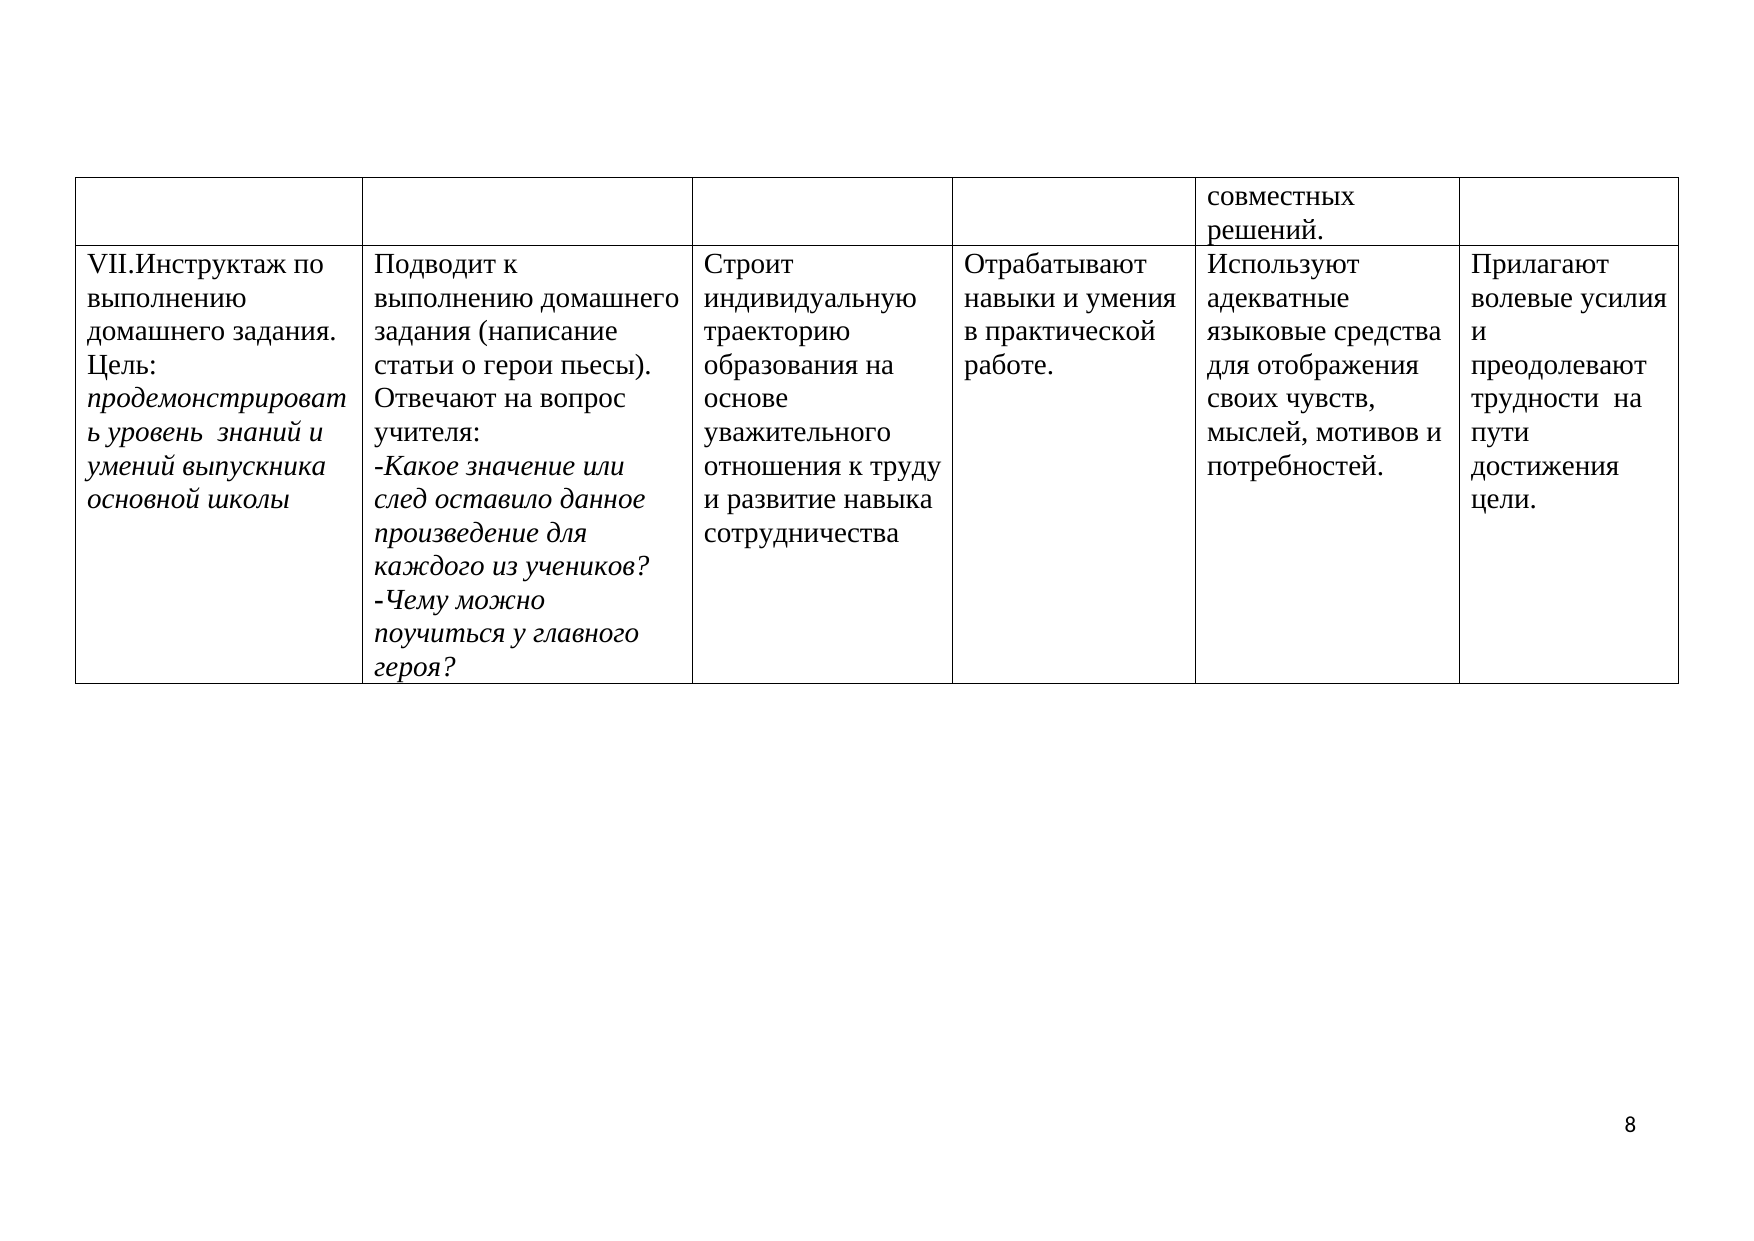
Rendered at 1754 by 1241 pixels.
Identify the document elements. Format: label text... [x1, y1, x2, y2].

table_cell Подводит к выполнению домашнего задания (написание статьи о герои пьесы). Отвечают на вопрос учителя: -Какое значение или след оставило данное произведение для каждого из учеников? -Чему можно поучиться у главного героя? [363, 246, 692, 682]
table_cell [76, 178, 362, 245]
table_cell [693, 178, 952, 245]
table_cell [953, 178, 1195, 245]
table_cell Отрабатывают навыки и умения в практической работе. [953, 246, 1195, 682]
table_cell Используют адекватные языковые средства для отображения своих чувств, мыслей, мотивов и потребностей. [1196, 246, 1459, 682]
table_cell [1460, 178, 1678, 245]
table_cell VII.Инструктаж по выполнению домашнего задания. Цель: продемонстрировать уровень знаний и умений выпускника основной школы [76, 246, 362, 682]
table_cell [363, 178, 692, 245]
table_cell Прилагают волевые усилия и преодолевают трудности на пути достижения цели. [1460, 246, 1678, 682]
table_cell Строит индивидуальную траекторию образования на основе уважительного отношения к труду и развитие навыка сотрудничества [693, 246, 952, 682]
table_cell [1196, 178, 1459, 245]
